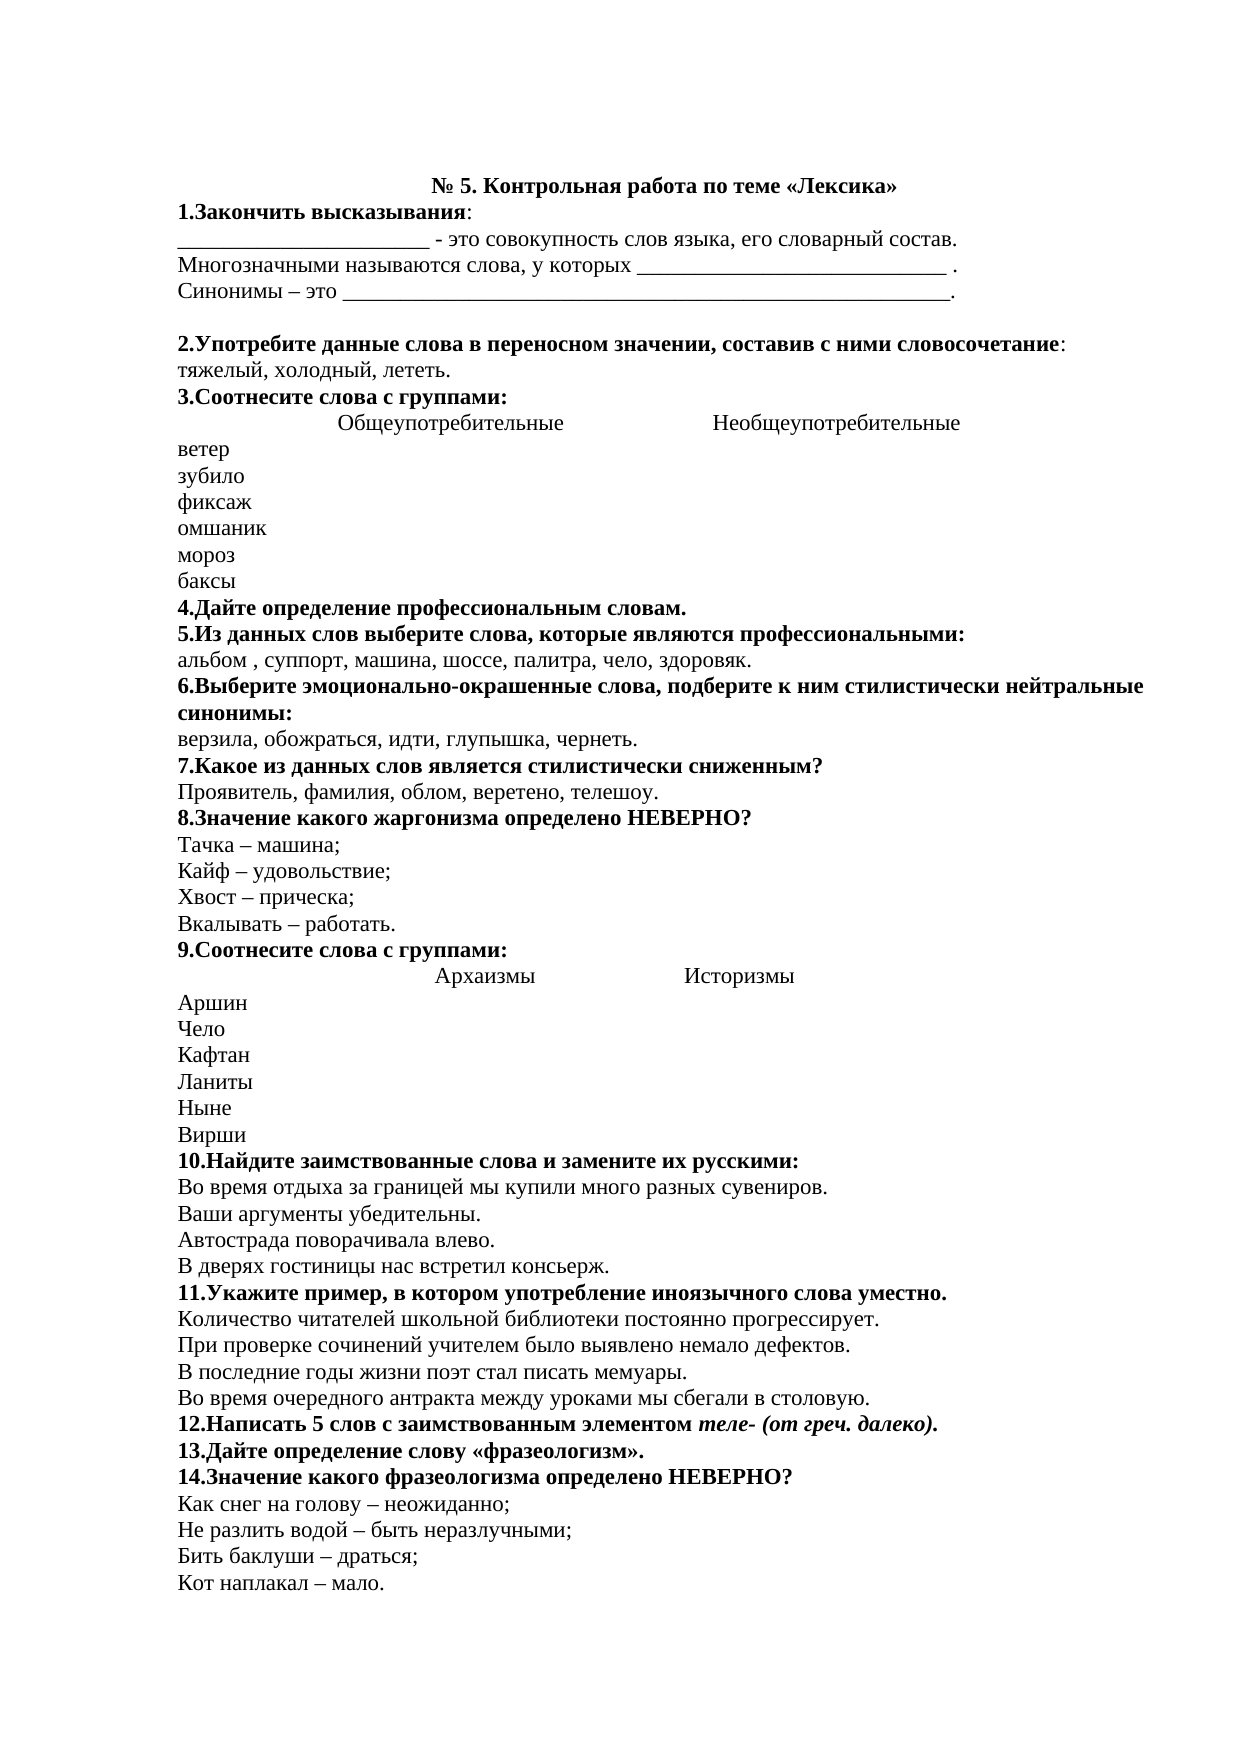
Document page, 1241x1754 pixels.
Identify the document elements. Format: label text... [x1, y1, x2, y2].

text тяжелый, холодный, лететь. [177, 356, 1152, 383]
text 2.Употребите данные слова в переносном значении, составив с ними словосочетание: [177, 330, 1152, 356]
text Во время очередного антракта между уроками мы сбегали в столовую. [177, 1384, 1152, 1411]
text 11.Укажите пример, в котором употребление иноязычного слова уместно. [177, 1279, 1152, 1305]
text Синонимы – это _____________________________________________________. [177, 277, 1152, 304]
text Кайф – удовольствие; [177, 857, 1152, 883]
text Ваши аргументы убедительны. [177, 1200, 1152, 1226]
text Многозначными называются слова, у которых ___________________________ . [177, 251, 1152, 277]
text Количество читателей школьной библиотеки постоянно прогрессирует. [177, 1305, 1152, 1331]
text Не разлить водой – быть неразлучными; [177, 1516, 1152, 1542]
text Во время отдыха за границей мы купили много разных сувениров. [177, 1173, 1152, 1200]
text 13.Дайте определение слову «фразеологизм». [177, 1437, 1152, 1463]
text Вирши [177, 1121, 1152, 1147]
text Кот наплакал – мало. [177, 1569, 1152, 1595]
text верзила, обожраться, идти, глупышка, чернеть. [177, 725, 1152, 752]
text Ныне [177, 1094, 1152, 1121]
text 4.Дайте определение профессиональным словам. [177, 593, 1152, 620]
text Архаизмы Историзмы [177, 962, 1152, 989]
text 12.Написать 5 слов с заимствованным элементом теле- (от греч. далеко). [177, 1411, 1152, 1437]
text мороз [177, 541, 1152, 567]
text Общеупотребительные Необщеупотребительные [177, 409, 1152, 435]
text № 5. Контрольная работа по теме «Лексика» [177, 172, 1152, 198]
text 8.Значение какого жаргонизма определено НЕВЕРНО? [177, 804, 1152, 831]
text альбом , суппорт, машина, шоссе, палитра, чело, здоровяк. [177, 646, 1152, 673]
text 5.Из данных слов выберите слова, которые являются профессиональными: [177, 620, 1152, 646]
text Проявитель, фамилия, облом, веретено, телешоу. [177, 778, 1152, 804]
text 1.Закончить высказывания: [177, 198, 1152, 224]
text Аршин [177, 989, 1152, 1015]
text 6.Выберите эмоционально-окрашенные слова, подберите к ним стилистически нейтральные синонимы: [177, 673, 1152, 725]
text Чело [177, 1015, 1152, 1042]
text 9.Соотнесите слова с группами: [177, 936, 1152, 962]
text Автострада поворачивала влево. [177, 1226, 1152, 1252]
text В дверях гостиницы нас встретил консьерж. [177, 1252, 1152, 1279]
text Ланиты [177, 1068, 1152, 1094]
text зубило [177, 462, 1152, 488]
text ______________________ - это совокупность слов языка, его словарный состав. [177, 224, 1152, 251]
text Бить баклуши – драться; [177, 1542, 1152, 1569]
text Тачка – машина; [177, 831, 1152, 857]
text ветер [177, 435, 1152, 462]
text В последние годы жизни поэт стал писать мемуары. [177, 1358, 1152, 1384]
text 7.Какое из данных слов является стилистически сниженным? [177, 752, 1152, 778]
text баксы [177, 567, 1152, 593]
text Кафтан [177, 1042, 1152, 1068]
text При проверке сочинений учителем было выявлено немало дефектов. [177, 1331, 1152, 1358]
text Хвост – прическа; [177, 883, 1152, 910]
text Как снег на голову – неожиданно; [177, 1489, 1152, 1516]
text 3.Соотнесите слова с группами: [177, 383, 1152, 409]
text 14.Значение какого фразеологизма определено НЕВЕРНО? [177, 1463, 1152, 1489]
text фиксаж [177, 488, 1152, 514]
text омшаник [177, 514, 1152, 541]
text 10.Найдите заимствованные слова и замените их русскими: [177, 1147, 1152, 1173]
text Вкалывать – работать. [177, 910, 1152, 936]
